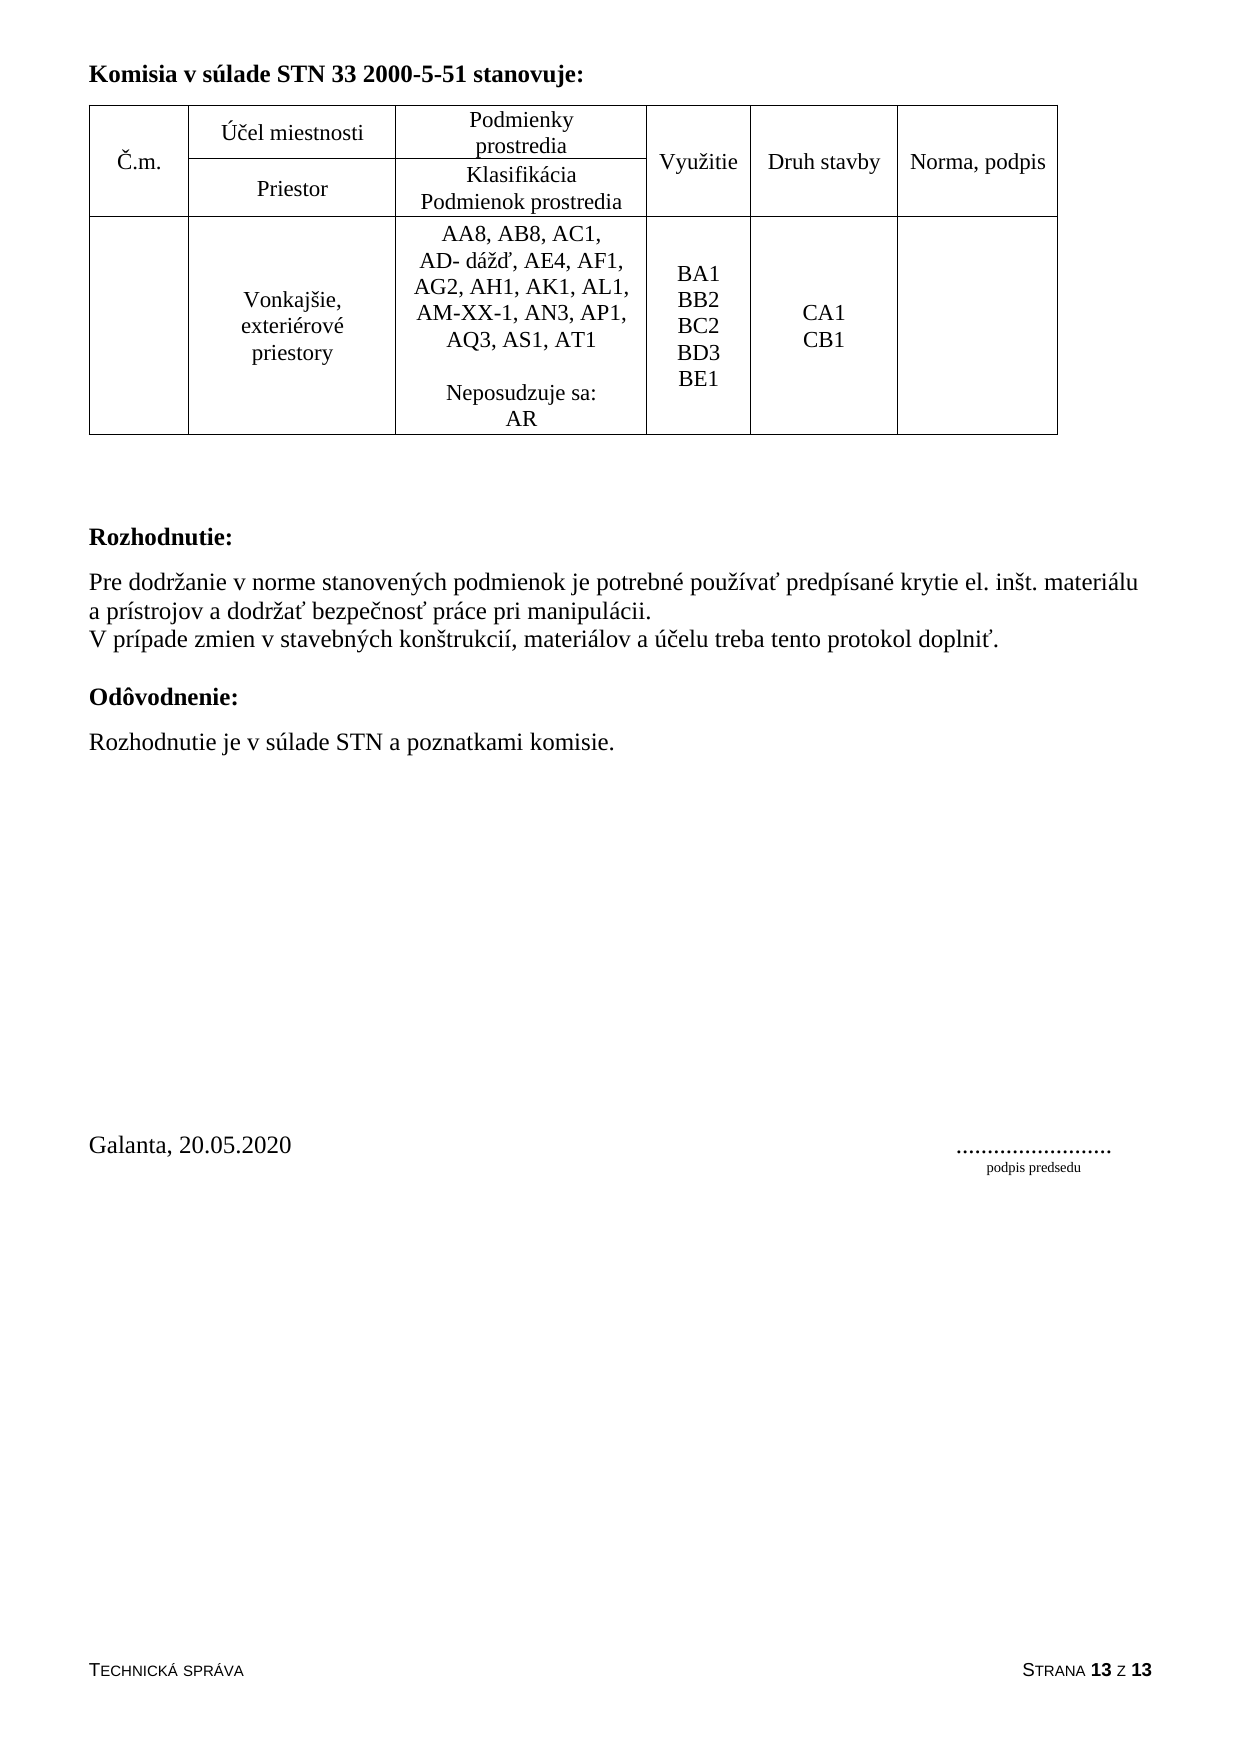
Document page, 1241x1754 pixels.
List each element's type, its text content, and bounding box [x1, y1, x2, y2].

table_cell Klasifikácia Podmienok prostredia [396, 159, 646, 216]
table_cell Vonkajšie, exteriérové priestory [189, 217, 395, 434]
text Rozhodnutie: [89, 522, 1152, 550]
table_header Norma, podpis [898, 106, 1057, 216]
table_cell BA1 BB2 BC2 BD3 BE1 [647, 217, 750, 434]
table_cell Priestor [189, 159, 395, 216]
table_header Č.m. [90, 106, 188, 216]
table_header Podmienky prostredia [396, 106, 646, 158]
text Galanta, 20.05.2020 ......................... podpis predsedu [89, 1130, 1152, 1187]
table_cell AA8, AB8, AC1, AD- dážď, AE4, AF1, AG2, AH1, AK1, AL1, AM-XX-1, AN3, AP1, AQ3, AS1, AT1 Neposudzuje sa: AR [396, 217, 646, 434]
text Rozhodnutie je v súlade STN a poznatkami komisie. [89, 727, 1152, 756]
table_cell CA1 CB1 [751, 217, 897, 434]
table_header Účel miestnosti [189, 106, 395, 158]
table_cell [898, 217, 1057, 434]
text Odôvodnenie: [89, 682, 1152, 711]
text Komisia v súlade STN 33 2000-5-51 stanovuje: [89, 59, 1152, 88]
text V prípade zmien v stavebných konštrukcií, materiálov a účelu treba tento protokol doplniť. [89, 624, 1152, 653]
table_header Využitie [647, 106, 750, 216]
table_header Druh stavby [751, 106, 897, 216]
text Pre dodržanie v norme stanovených podmienok je potrebné používať predpísané krytie el. inšt. materiálu a prístrojov a dodržať bezpečnosť práce pri manipulácii. [89, 567, 1152, 624]
table_cell [90, 217, 188, 434]
